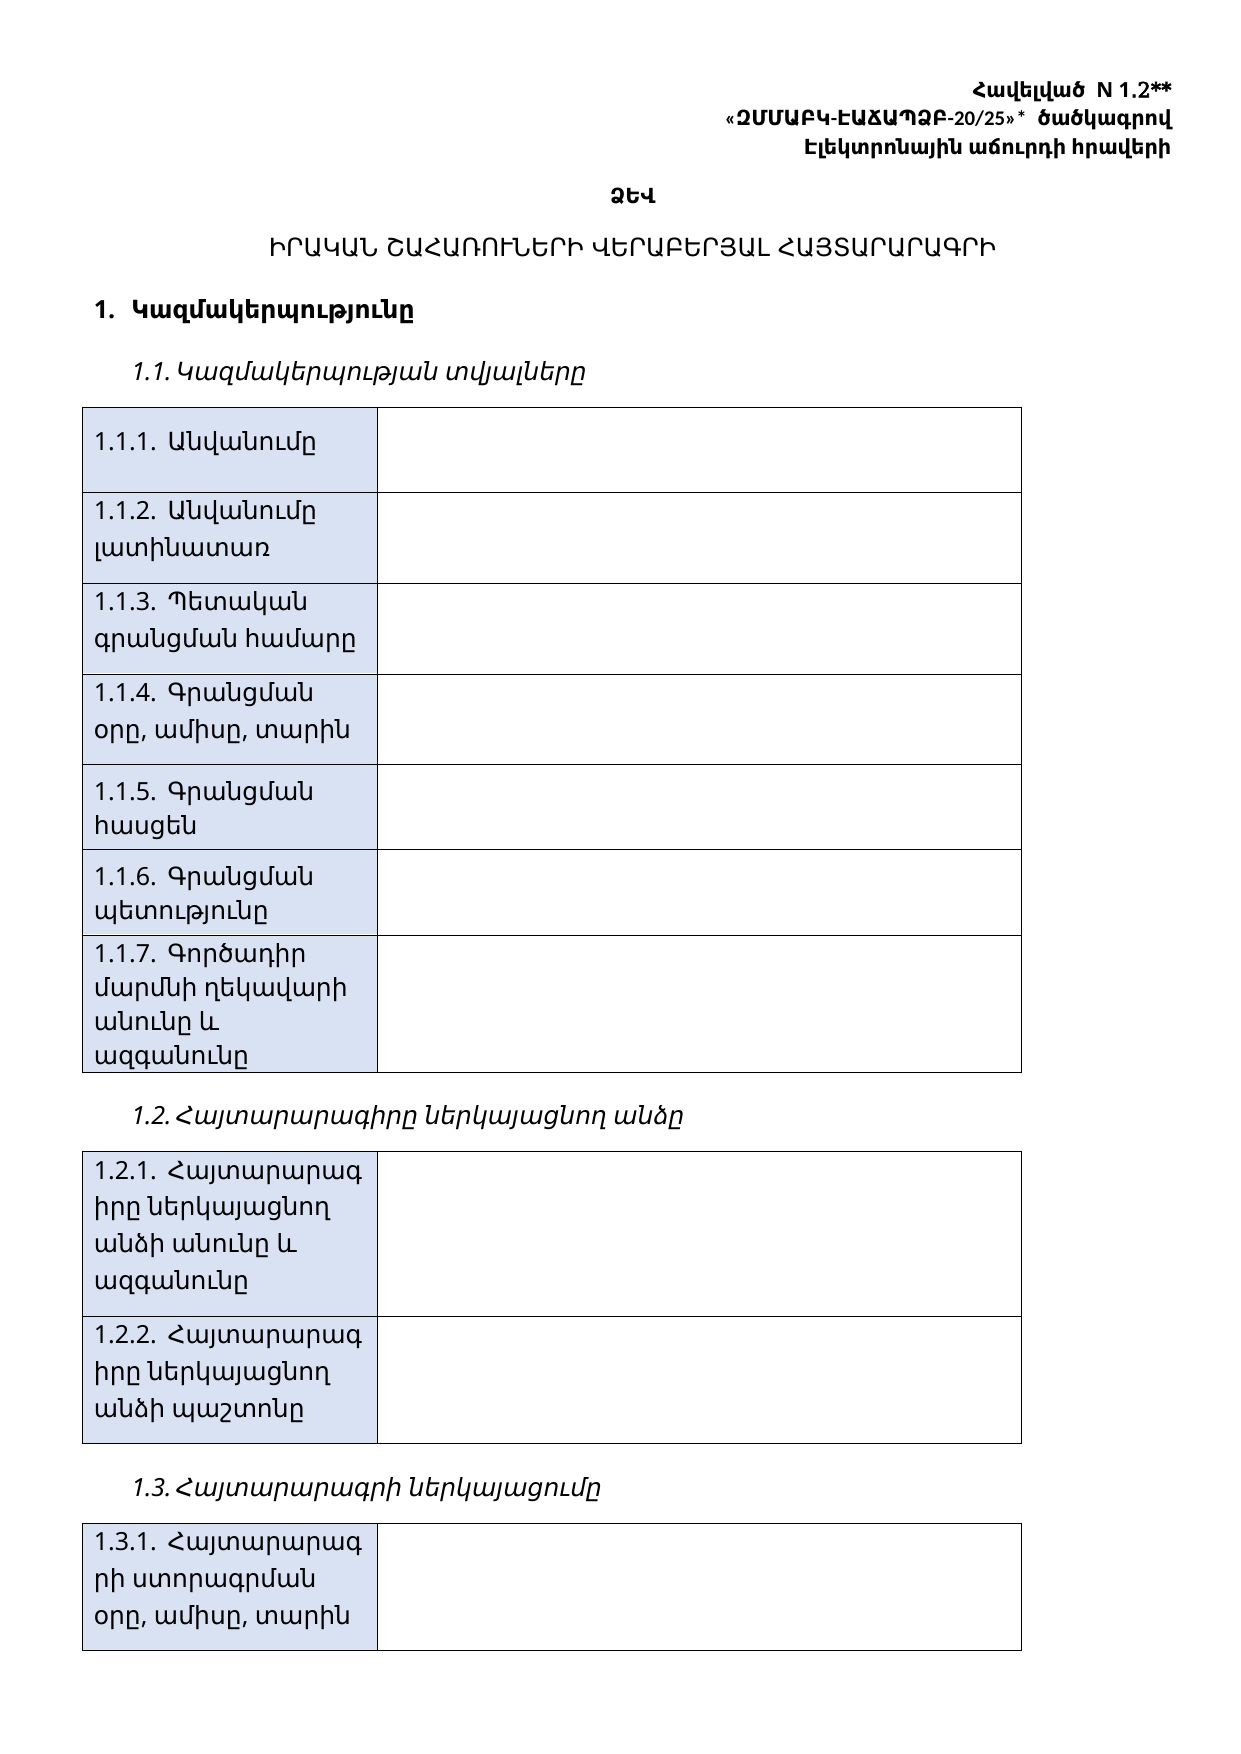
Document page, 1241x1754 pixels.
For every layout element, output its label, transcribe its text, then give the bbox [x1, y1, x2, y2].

table_cell [378, 1317, 1021, 1443]
table_cell Անվանումը լատինատառ [83, 493, 377, 583]
list Հայտարարագրի ներկայացումը [131, 1469, 1171, 1503]
table_cell [378, 675, 1021, 764]
table_header [378, 408, 1021, 492]
table_cell [378, 850, 1021, 934]
table_cell [378, 493, 1021, 583]
table_header Հայտարարագրի ստորագրման օրը, ամիսը, տարին [83, 1524, 377, 1650]
table_header Հայտարարագիրը ներկայացնող անձի անունը և ազգանունը [83, 1152, 377, 1316]
table_cell Գրանցման հասցեն [83, 765, 377, 849]
table_cell [378, 936, 1021, 1072]
text «ԶՄՄԱԲԿ-ԷԱՃԱՊՁԲ-20/25»* ծածկագրով [94, 103, 1171, 132]
list Կազմակերպությունը [94, 291, 1171, 326]
list Կազմակերպության տվյալները [131, 353, 1171, 387]
text Հավելված N 1․2** [94, 75, 1171, 103]
table_cell Պետական գրանցման համարը [83, 584, 377, 673]
table_header [378, 1152, 1021, 1316]
table_cell Գրանցման պետությունը [83, 850, 377, 934]
table_header Անվանումը [83, 408, 377, 492]
table_cell Հայտարարագիրը ներկայացնող անձի պաշտոնը [83, 1317, 377, 1443]
table_cell [378, 765, 1021, 849]
table_cell Գրանցման օրը, ամիսը, տարին [83, 675, 377, 764]
table_cell [378, 584, 1021, 673]
table_header [378, 1524, 1021, 1650]
table_cell Գործադիր մարմնի ղեկավարի անունը և ազգանունը [83, 936, 377, 1072]
text ՁԵՎ [94, 184, 1171, 209]
text ԻՐԱԿԱՆ ՇԱՀԱՌՈՒՆԵՐԻ ՎԵՐԱԲԵՐՅԱԼ ՀԱՅՏԱՐԱՐԱԳՐԻ [94, 233, 1171, 262]
list Հայտարարագիրը ներկայացնող անձը [131, 1098, 1171, 1132]
text Էլեկտրոնային աճուրդի հրավերի [94, 132, 1171, 160]
